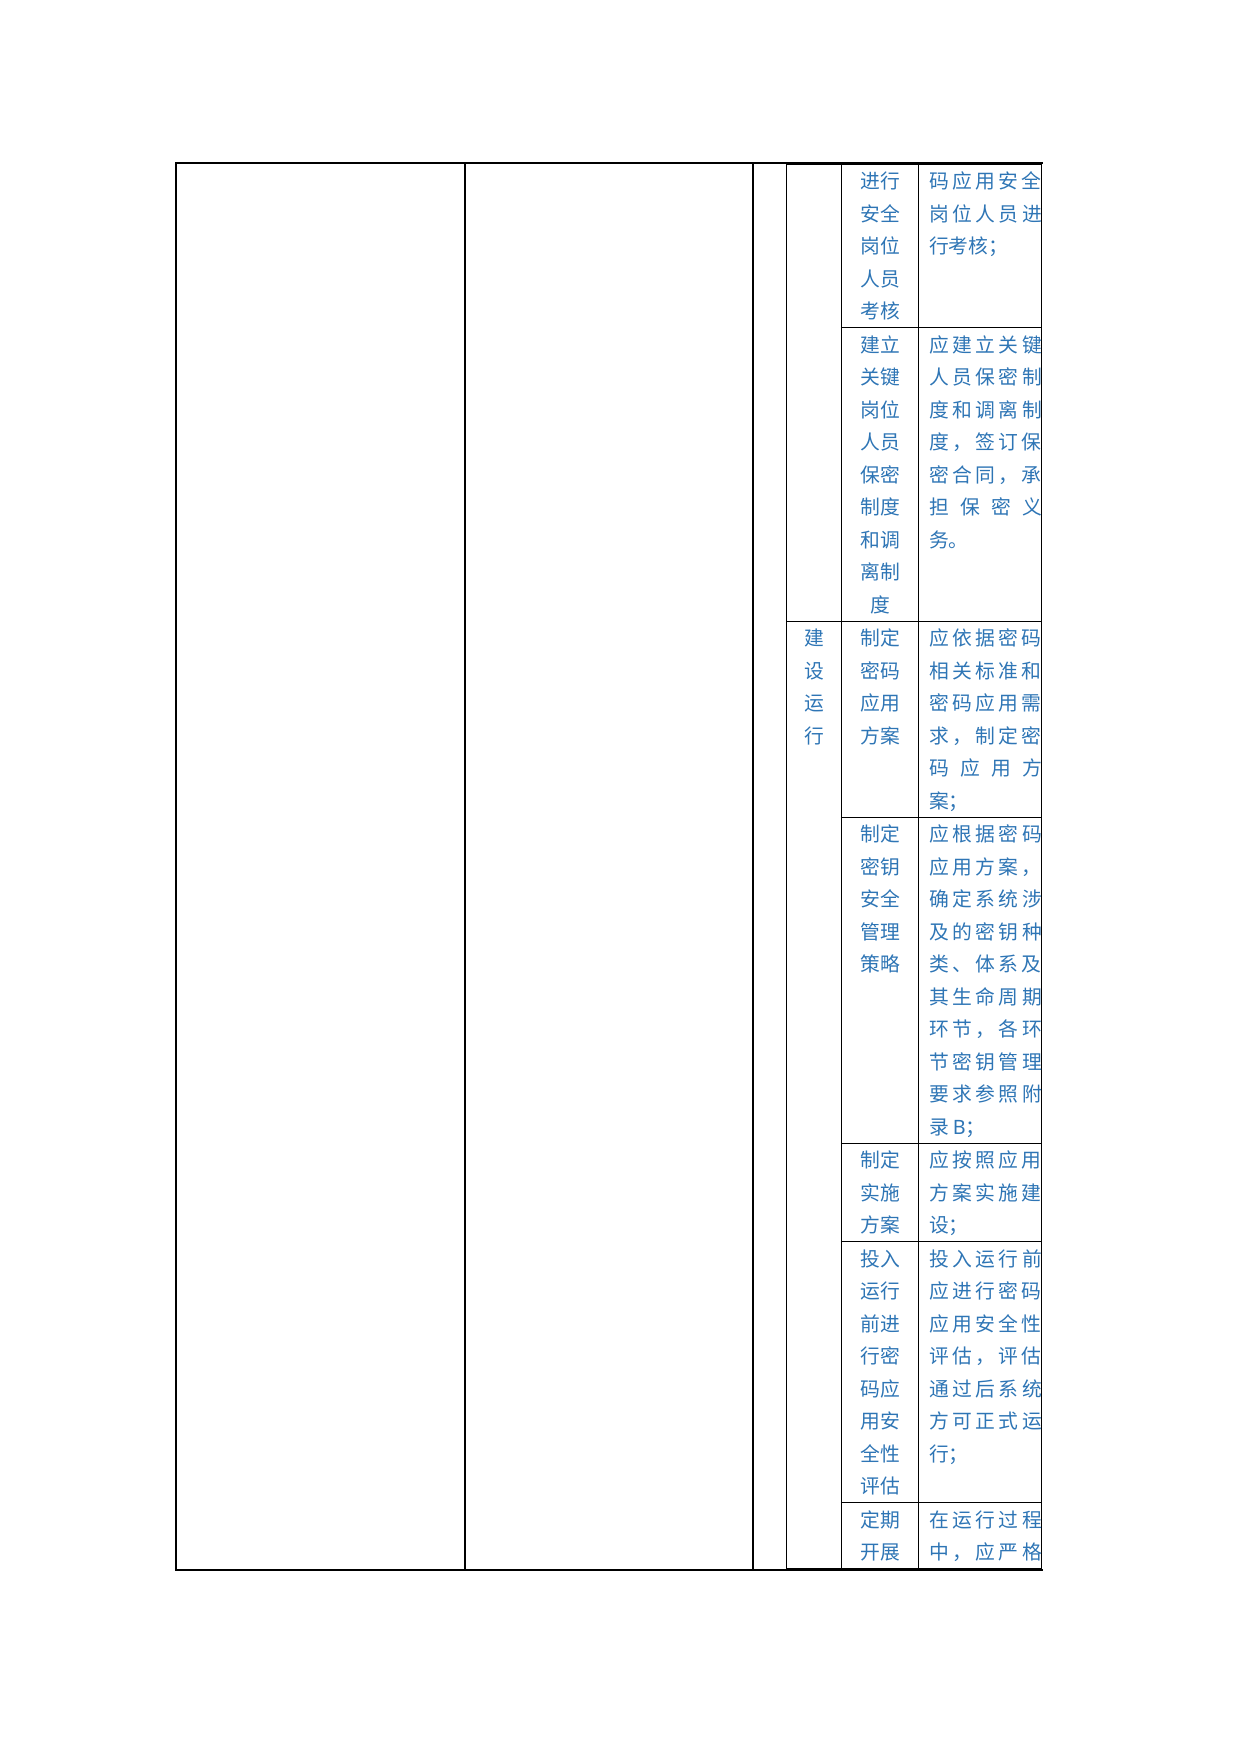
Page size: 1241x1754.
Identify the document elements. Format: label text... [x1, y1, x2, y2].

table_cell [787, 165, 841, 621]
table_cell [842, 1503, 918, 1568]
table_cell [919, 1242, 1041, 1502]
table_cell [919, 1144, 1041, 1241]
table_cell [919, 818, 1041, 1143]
table_cell [466, 164, 752, 1569]
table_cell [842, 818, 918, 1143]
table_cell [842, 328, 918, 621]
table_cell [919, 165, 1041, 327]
table_cell 1 [177, 164, 464, 1569]
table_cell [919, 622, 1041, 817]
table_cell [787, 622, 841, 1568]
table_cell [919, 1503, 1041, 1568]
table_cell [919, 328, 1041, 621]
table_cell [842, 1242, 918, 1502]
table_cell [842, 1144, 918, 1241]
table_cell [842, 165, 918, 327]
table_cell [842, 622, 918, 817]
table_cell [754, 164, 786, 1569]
